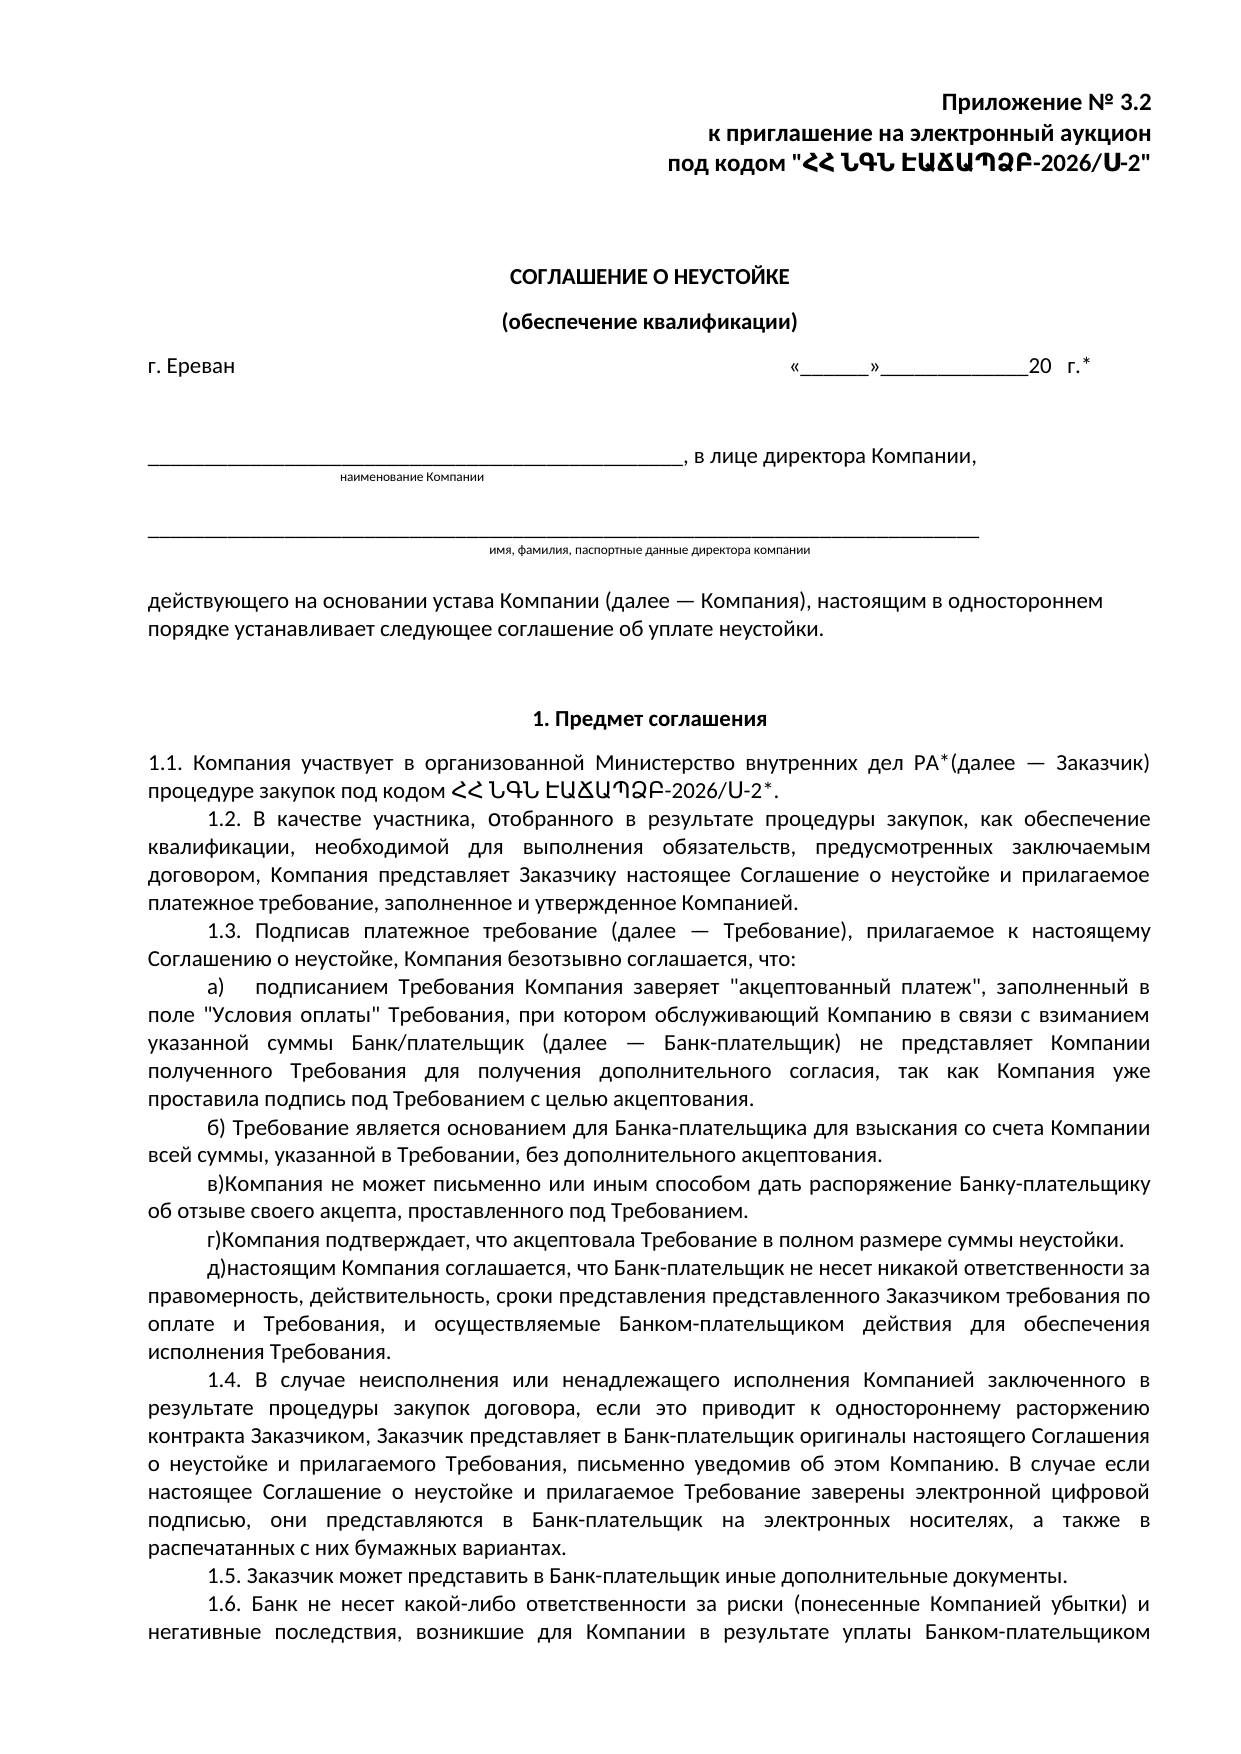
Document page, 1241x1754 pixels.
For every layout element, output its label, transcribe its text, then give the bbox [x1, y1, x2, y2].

text в)Компания не может письменно или иным способом дать распоряжение Банку-плательщику об отзыве своего акцепта, проставленного под Требованием. [148, 1169, 1152, 1225]
text имя, фамилия, паспортные данные директора компании [148, 542, 1152, 569]
text Приложение № 3.2 [148, 86, 1152, 117]
table_header «______»_____________20 г.* [635, 351, 1104, 396]
text _________________________________________________________________________ [148, 513, 1152, 542]
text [148, 1589, 1152, 1645]
text к приглашение на электронный аукцион [177, 117, 1152, 147]
text 1.4. В случае неисполнения или ненадлежащего исполнения Компанией заключенного в результате процедуры закупок договора, если это приводит к одностороннему расторжению контракта Заказчиком, Заказчик представляет в Банк-плательщик оригиналы настоящего Соглашения о неустойке и прилагаемого Требования, письменно уведомив об этом Компанию. В случае если настоящее Соглашение о неустойке и прилагаемое Требование заверены электронной цифровой подписью, они представляются в Банк-плательщик на электронных носителях, а также в распечатанных с них бумажных вариантах. [148, 1365, 1152, 1561]
text а) подписанием Требования Компания заверяет "акцептованный платеж", заполненный в поле "Условия оплаты" Требования, при котором обслуживающий Компанию в связи с взиманием указанной суммы Банк/плательщик (далее — Банк-плательщик) не представляет Компании полученного Требования для получения дополнительного согласия, так как Компания уже проставила подпись под Требованием с целью акцептования. [148, 972, 1152, 1113]
text порядке устанавливает следующее соглашение об уплате неустойки. [148, 614, 1152, 642]
text наименование Компании [340, 469, 1152, 497]
text (обеспечение квалификации) [148, 307, 1152, 335]
text 1.1. Компания участвует в организованной Министерство внутренних дел РА*(далее — Заказчик) процедуре закупок под кодом ՀՀ ՆԳՆ ԷԱՃԱՊՁԲ-2026/Ս-2*. [148, 748, 1152, 804]
table_header г. Ереван [136, 351, 635, 396]
text СОГЛАШЕНИЕ О НЕУСТОЙКЕ [148, 262, 1152, 290]
text б) Требование является основанием для Банка-плательщика для взыскания со счета Компании всей суммы, указанной в Требовании, без дополнительного акцептования. [148, 1113, 1152, 1169]
text 1.3. Подписав платежное требование (далее — Требование), прилагаемое к настоящему Соглашению о неустойке, Компания безотзывно соглашается, что: [148, 916, 1152, 972]
text г)Компания подтверждает, что акцептовала Требование в полном размере суммы неустойки. [148, 1225, 1152, 1253]
text 1.2. В качестве участника, օтобранного в результате процедуры закупок, как обеспечение квалификации, необходимой для выполнения обязательств, предусмотренных заключаемым договором, Kомпания представляет Заказчику настоящее Соглашение о неустойке и прилагаемое платежное требование, заполненное и утвержденное Компанией. [148, 804, 1152, 916]
text 1.5. Заказчик может представить в Банк-плательщик иные дополнительные документы. [148, 1561, 1152, 1589]
text под кодом "ՀՀ ՆԳՆ ԷԱՃԱՊՁԲ-2026/Ս-2" [177, 147, 1152, 178]
text _______________________________________________, в лице директора Компании, [148, 441, 1152, 469]
text 1. Предмет соглашения [148, 704, 1152, 732]
text д)настоящим Компания соглашается, что Банк-плательщик не несет никакой ответственности за правомерность, действительность, сроки представления представленного Заказчиком требования по оплате и Требования, и осуществляемые Банком-плательщиком действия для обеспечения исполнения Требования. [148, 1253, 1152, 1365]
text действующего на основании устава Компании (далее — Компания), настоящим в одностороннем [148, 586, 1152, 614]
